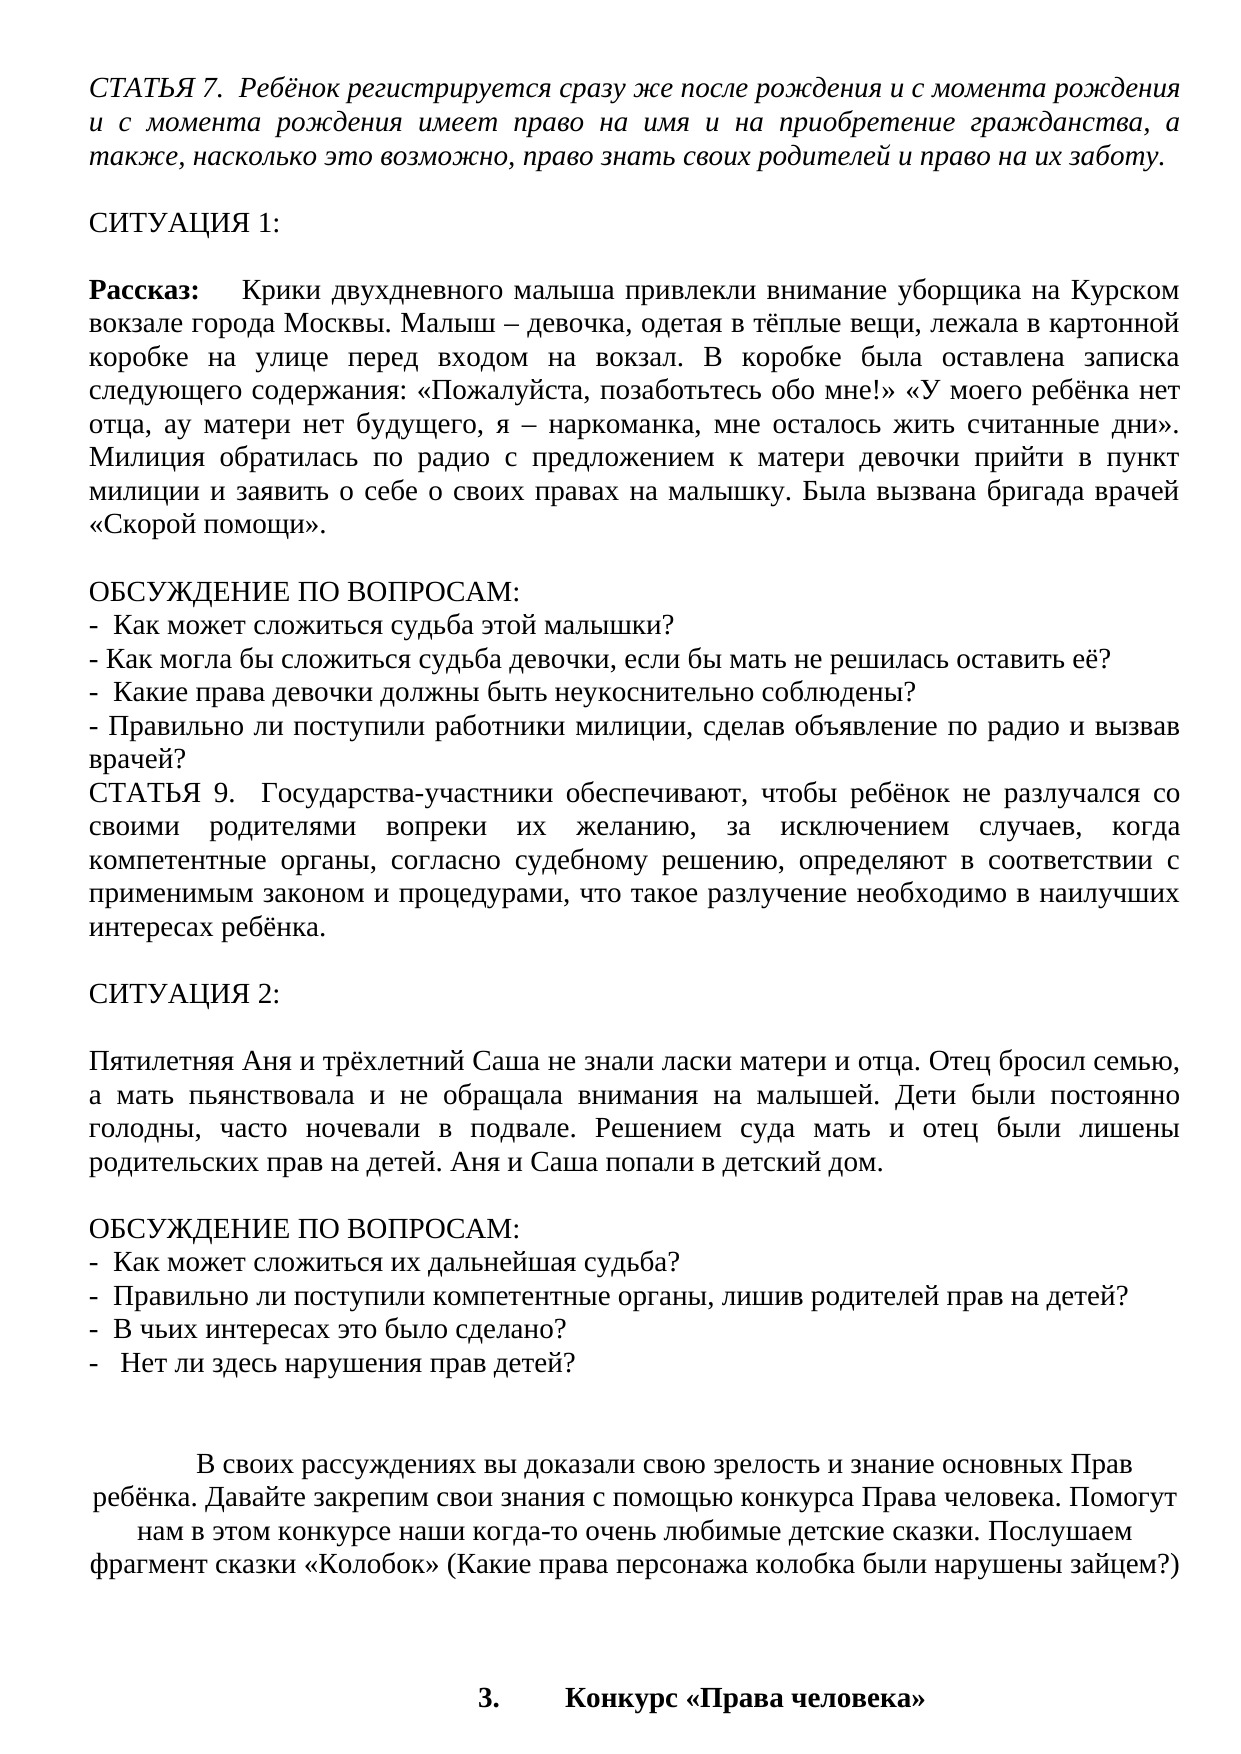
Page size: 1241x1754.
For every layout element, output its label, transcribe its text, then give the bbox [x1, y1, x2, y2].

text - Как может сложиться судьба этой малышки? [89, 607, 1181, 641]
text - Правильно ли поступили компетентные органы, лишив родителей прав на детей? [89, 1278, 1181, 1312]
text ОБСУЖДЕНИЕ ПО ВОПРОСАМ: [89, 1211, 1181, 1244]
text - Как могла бы сложиться судьба девочки, если бы мать не решилась оставить её? [89, 641, 1181, 674]
text ОБСУЖДЕНИЕ ПО ВОПРОСАМ: [89, 574, 1181, 607]
text - Какие права девочки должны быть неукоснительно соблюдены? [89, 674, 1181, 708]
text - Правильно ли поступили работники милиции, сделав объявление по радио и вызвав врачей? [89, 708, 1181, 775]
text - Как может сложиться их дальнейшая судьба? [89, 1244, 1181, 1278]
text СТАТЬЯ 9. Государства-участники обеспечивают, чтобы ребёнок не разлучался со своими родителями вопреки их желанию, за исключением случаев, когда компетентные органы, согласно судебному решению, определяют в соответствии с применимым законом и процедурами, что такое разлучение необходимо в наилучших интересах ребёнка. [89, 775, 1181, 943]
text СИТУАЦИЯ 2: [89, 976, 1181, 1010]
text Рассказ: Крики двухдневного малыша привлекли внимание уборщика на Курском вокзале города Москвы. Малыш – девочка, одетая в тёплые вещи, лежала в картонной коробке на улице перед входом на вокзал. В коробке была оставлена записка следующего содержания: «Пожалуйста, позаботьтесь обо мне!» «У моего ребёнка нет отца, ау матери нет будущего, я – наркоманка, мне осталось жить считанные дни». Милиция обратилась по радио с предложением к матери девочки прийти в пункт милиции и заявить о себе о своих правах на малышку. Была вызвана бригада врачей «Скорой помощи». [89, 272, 1181, 540]
text Пятилетняя Аня и трёхлетний Саша не знали ласки матери и отца. Отец бросил семью, а мать пьянствовала и не обращала внимания на малышей. Дети были постоянно голодны, часто ночевали в подвале. Решением суда мать и отец были лишены родительских прав на детей. Аня и Саша попали в детский дом. [89, 1043, 1181, 1177]
text СИТУАЦИЯ 1: [89, 205, 1181, 238]
text В своих рассуждениях вы доказали свою зрелость и знание основных Прав ребёнка. Давайте закрепим свои знания с помощью конкурса Права человека. Помогут нам в этом конкурсе наши когда-то очень любимые детские сказки. Послушаем фрагмент сказки «Колобок» (Какие права персонажа колобка были нарушены зайцем?) [89, 1446, 1181, 1580]
text СТАТЬЯ 7. Ребёнок регистрируется сразу же после рождения и с момента рождения и с момента рождения имеет право на имя и на приобретение гражданства, а также, насколько это возможно, право знать своих родителей и право на их заботу. [89, 71, 1181, 171]
text - В чьих интересах это было сделано? [89, 1312, 1181, 1345]
list Конкурс «Права человека» [164, 1681, 1181, 1714]
text - Нет ли здесь нарушения прав детей? [89, 1345, 1181, 1379]
